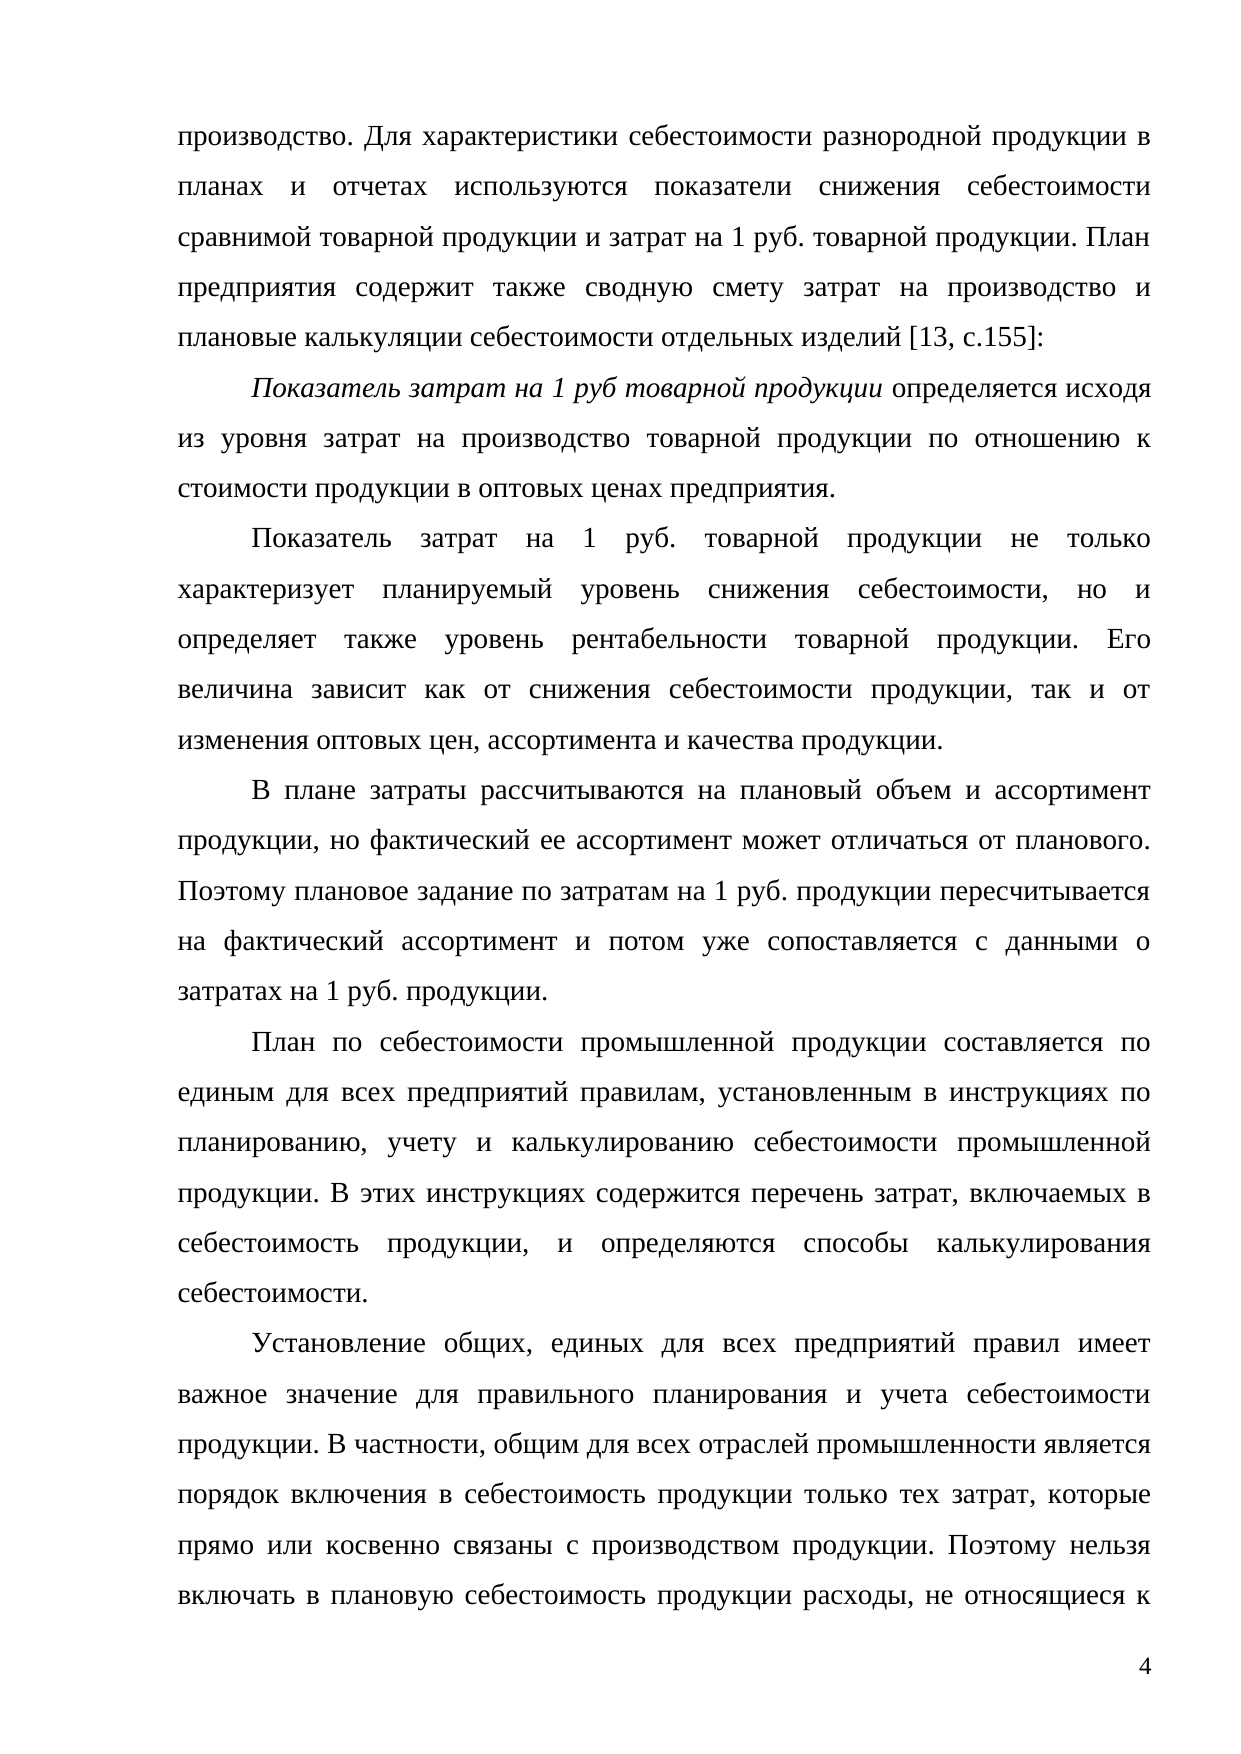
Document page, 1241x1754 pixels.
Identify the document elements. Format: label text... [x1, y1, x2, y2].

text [177, 118, 1152, 353]
text Показатель затрат на 1 руб товарной продукции определяется исходя из уровня затрат на производство товарной продукции по отношению к стоимости продукции в оптовых ценах предприятия. [177, 370, 1152, 504]
text В плане затраты рассчитываются на плановый объем и ассортимент продукции, но фактический ее ассортимент может отличаться от планового. Поэтому плановое задание по затратам на 1 руб. продукции пересчитывается на фактический ассортимент и потом уже сопоставляется с данными о затратах на 1 руб. продукции. [177, 772, 1152, 1007]
text План по себестоимости промышленной продукции составляется по единым для всех предприятий правилам, установленным в инструкциях по планированию, учету и калькулированию себестоимости промышленной продукции. В этих инструкциях содержится перечень затрат, включаемых в себестоимость продукции, и определяются способы калькулирования себестоимости. [177, 1024, 1152, 1309]
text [177, 1326, 1152, 1611]
text Показатель затрат на 1 руб. товарной продукции не только характеризует планируемый уровень снижения себестоимости, но и определяет также уровень рентабельности товарной продукции. Его величина зависит как от снижения себестоимости продукции, так и от изменения оптовых цен, ассортимента и качества продукции. [177, 521, 1152, 755]
